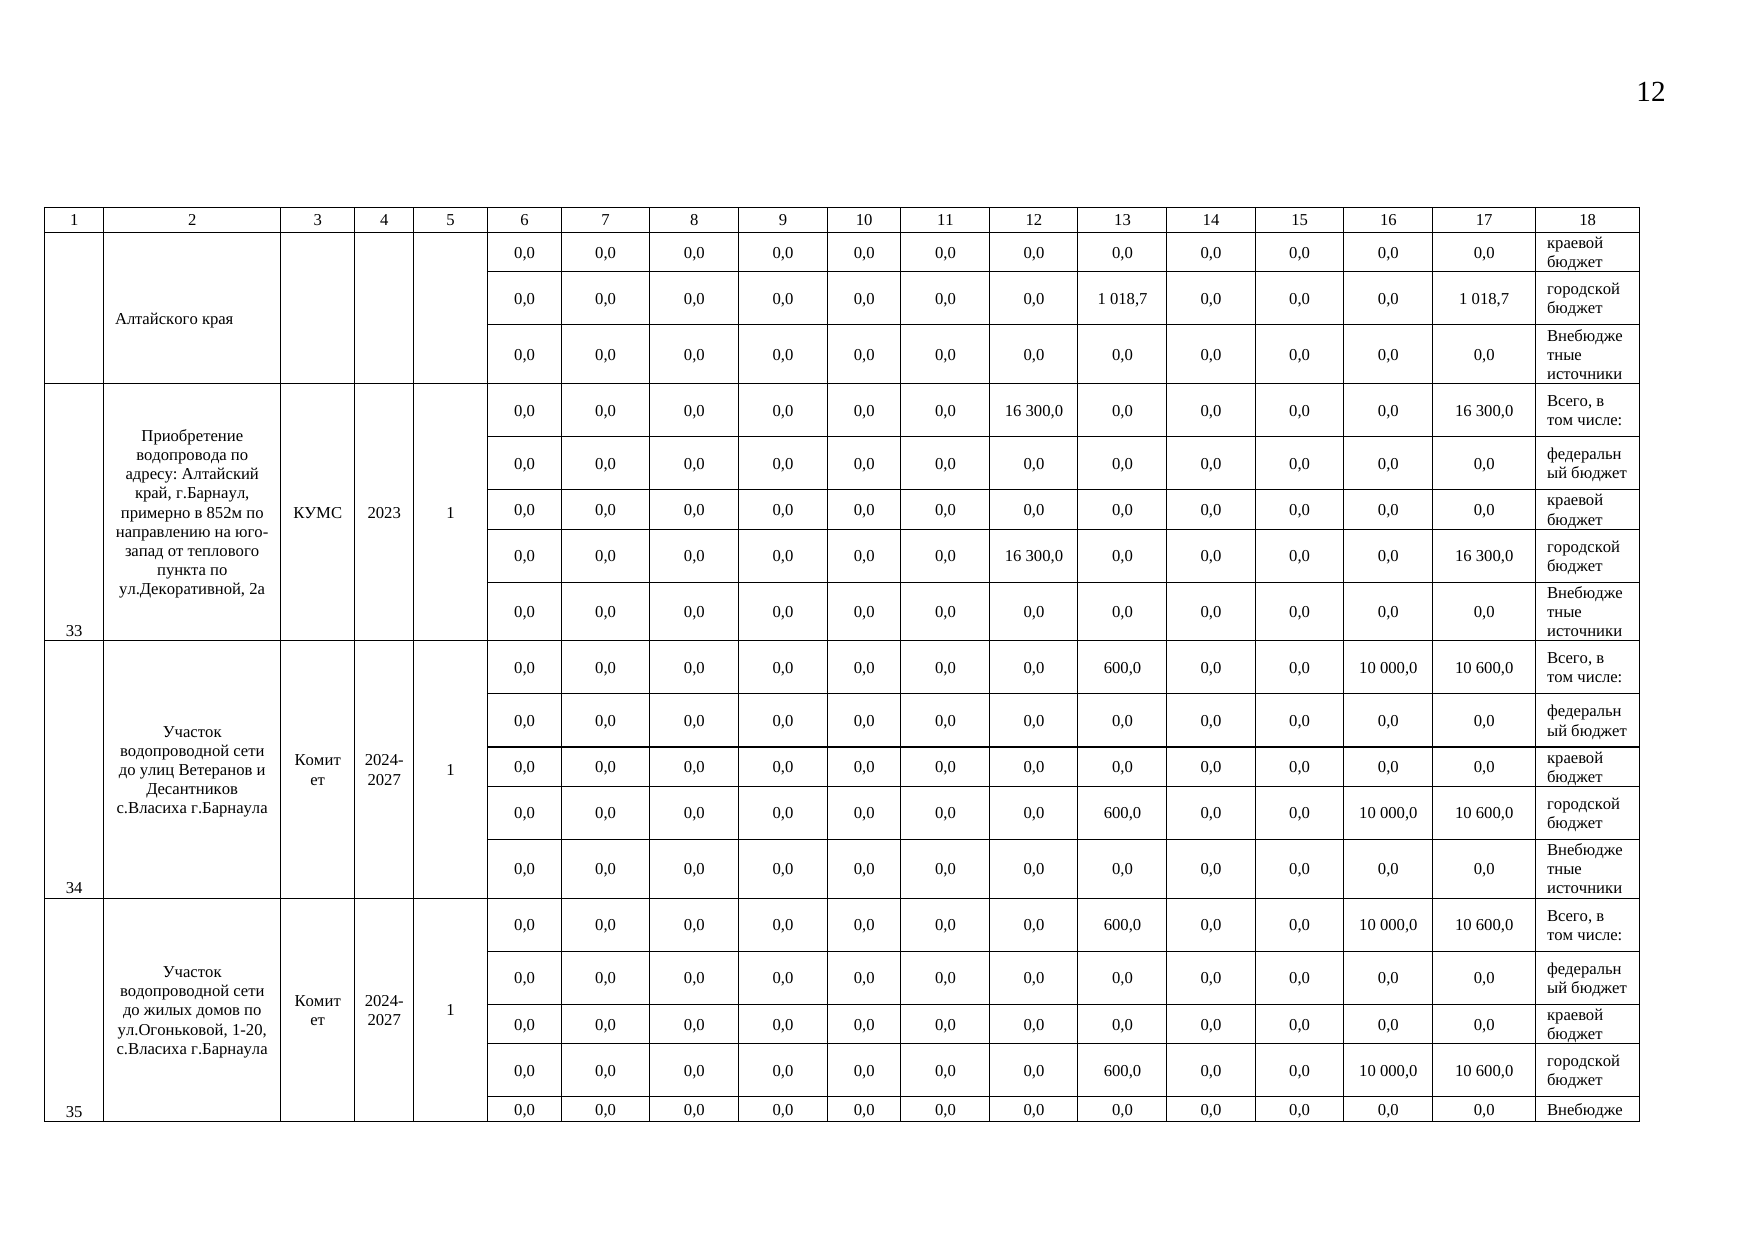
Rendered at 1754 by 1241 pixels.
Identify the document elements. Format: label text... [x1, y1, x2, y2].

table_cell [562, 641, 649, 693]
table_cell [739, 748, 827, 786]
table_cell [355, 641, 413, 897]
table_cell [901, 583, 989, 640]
table_header 17 [1433, 208, 1535, 232]
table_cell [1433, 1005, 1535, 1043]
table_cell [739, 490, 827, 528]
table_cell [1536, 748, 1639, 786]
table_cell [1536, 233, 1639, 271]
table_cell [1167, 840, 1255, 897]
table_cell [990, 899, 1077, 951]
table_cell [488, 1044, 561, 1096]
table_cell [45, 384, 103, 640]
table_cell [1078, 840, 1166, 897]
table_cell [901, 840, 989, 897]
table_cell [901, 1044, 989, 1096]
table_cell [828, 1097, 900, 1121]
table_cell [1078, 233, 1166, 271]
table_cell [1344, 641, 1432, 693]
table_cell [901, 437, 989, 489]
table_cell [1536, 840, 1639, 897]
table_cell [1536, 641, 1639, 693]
table_header 8 [650, 208, 738, 232]
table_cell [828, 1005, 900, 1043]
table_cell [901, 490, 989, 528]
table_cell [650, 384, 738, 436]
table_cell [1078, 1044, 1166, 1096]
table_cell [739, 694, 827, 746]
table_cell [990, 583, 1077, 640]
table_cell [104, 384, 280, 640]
table_header 4 [355, 208, 413, 232]
table_header 6 [488, 208, 561, 232]
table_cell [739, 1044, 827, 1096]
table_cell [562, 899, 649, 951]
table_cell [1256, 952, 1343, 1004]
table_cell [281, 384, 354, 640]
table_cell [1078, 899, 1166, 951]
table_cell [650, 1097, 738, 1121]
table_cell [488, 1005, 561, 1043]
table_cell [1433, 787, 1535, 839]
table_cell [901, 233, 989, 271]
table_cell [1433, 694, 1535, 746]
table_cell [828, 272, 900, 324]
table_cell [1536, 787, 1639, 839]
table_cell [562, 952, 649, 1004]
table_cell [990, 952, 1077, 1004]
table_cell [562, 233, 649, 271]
table_header 13 [1078, 208, 1166, 232]
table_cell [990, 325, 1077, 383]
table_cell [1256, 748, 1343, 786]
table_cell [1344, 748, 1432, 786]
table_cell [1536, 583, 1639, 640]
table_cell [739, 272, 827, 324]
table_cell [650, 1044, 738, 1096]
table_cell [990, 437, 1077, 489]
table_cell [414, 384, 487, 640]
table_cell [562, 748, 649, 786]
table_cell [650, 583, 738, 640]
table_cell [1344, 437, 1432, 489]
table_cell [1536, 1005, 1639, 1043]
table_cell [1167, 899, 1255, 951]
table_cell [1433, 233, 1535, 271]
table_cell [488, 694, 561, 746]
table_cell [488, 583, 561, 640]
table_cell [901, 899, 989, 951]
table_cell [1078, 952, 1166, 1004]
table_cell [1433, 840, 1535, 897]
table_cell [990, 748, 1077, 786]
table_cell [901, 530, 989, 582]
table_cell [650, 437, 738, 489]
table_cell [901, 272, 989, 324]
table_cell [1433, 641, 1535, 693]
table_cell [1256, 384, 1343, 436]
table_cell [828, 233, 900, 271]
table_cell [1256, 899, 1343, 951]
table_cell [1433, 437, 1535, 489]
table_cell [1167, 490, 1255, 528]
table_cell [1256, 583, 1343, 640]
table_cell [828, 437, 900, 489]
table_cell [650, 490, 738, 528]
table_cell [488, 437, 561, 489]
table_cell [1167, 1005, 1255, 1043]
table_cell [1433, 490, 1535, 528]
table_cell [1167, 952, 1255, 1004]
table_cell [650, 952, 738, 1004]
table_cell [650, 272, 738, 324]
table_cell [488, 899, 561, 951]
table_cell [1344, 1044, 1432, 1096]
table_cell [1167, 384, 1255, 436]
table_header 15 [1256, 208, 1343, 232]
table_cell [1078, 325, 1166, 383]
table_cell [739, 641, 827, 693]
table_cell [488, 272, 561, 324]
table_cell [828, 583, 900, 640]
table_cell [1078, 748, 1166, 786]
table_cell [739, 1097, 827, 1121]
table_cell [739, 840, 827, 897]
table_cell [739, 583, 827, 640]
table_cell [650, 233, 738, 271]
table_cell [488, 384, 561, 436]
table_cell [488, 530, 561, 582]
table_header 3 [281, 208, 354, 232]
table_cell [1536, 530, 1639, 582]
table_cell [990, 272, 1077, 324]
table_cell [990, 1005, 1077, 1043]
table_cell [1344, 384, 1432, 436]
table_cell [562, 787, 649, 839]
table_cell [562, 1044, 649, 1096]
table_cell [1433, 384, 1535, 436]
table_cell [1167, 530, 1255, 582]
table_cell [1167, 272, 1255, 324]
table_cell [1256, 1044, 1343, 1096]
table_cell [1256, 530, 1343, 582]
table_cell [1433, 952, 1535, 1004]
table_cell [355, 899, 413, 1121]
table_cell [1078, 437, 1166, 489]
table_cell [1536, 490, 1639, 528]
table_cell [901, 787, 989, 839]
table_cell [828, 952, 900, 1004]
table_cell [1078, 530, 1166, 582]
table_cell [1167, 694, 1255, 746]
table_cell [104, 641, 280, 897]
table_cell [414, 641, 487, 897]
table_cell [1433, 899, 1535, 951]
table_header 9 [739, 208, 827, 232]
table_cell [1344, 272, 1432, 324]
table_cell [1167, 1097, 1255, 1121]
table_header 18 [1536, 208, 1639, 232]
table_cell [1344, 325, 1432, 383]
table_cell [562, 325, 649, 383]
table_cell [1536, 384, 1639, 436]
table_header 10 [828, 208, 900, 232]
table_header 2 [104, 208, 280, 232]
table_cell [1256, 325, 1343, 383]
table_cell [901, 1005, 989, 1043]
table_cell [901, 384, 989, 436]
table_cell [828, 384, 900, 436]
table_header 1 [45, 208, 103, 232]
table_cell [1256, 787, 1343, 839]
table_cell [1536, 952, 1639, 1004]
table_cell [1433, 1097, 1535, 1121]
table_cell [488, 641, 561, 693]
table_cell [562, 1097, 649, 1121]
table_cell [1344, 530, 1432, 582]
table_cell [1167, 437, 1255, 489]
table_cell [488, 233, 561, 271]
table_header 16 [1344, 208, 1432, 232]
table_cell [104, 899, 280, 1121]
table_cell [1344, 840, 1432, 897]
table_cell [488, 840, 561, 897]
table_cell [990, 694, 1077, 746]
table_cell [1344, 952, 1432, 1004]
table_header 5 [414, 208, 487, 232]
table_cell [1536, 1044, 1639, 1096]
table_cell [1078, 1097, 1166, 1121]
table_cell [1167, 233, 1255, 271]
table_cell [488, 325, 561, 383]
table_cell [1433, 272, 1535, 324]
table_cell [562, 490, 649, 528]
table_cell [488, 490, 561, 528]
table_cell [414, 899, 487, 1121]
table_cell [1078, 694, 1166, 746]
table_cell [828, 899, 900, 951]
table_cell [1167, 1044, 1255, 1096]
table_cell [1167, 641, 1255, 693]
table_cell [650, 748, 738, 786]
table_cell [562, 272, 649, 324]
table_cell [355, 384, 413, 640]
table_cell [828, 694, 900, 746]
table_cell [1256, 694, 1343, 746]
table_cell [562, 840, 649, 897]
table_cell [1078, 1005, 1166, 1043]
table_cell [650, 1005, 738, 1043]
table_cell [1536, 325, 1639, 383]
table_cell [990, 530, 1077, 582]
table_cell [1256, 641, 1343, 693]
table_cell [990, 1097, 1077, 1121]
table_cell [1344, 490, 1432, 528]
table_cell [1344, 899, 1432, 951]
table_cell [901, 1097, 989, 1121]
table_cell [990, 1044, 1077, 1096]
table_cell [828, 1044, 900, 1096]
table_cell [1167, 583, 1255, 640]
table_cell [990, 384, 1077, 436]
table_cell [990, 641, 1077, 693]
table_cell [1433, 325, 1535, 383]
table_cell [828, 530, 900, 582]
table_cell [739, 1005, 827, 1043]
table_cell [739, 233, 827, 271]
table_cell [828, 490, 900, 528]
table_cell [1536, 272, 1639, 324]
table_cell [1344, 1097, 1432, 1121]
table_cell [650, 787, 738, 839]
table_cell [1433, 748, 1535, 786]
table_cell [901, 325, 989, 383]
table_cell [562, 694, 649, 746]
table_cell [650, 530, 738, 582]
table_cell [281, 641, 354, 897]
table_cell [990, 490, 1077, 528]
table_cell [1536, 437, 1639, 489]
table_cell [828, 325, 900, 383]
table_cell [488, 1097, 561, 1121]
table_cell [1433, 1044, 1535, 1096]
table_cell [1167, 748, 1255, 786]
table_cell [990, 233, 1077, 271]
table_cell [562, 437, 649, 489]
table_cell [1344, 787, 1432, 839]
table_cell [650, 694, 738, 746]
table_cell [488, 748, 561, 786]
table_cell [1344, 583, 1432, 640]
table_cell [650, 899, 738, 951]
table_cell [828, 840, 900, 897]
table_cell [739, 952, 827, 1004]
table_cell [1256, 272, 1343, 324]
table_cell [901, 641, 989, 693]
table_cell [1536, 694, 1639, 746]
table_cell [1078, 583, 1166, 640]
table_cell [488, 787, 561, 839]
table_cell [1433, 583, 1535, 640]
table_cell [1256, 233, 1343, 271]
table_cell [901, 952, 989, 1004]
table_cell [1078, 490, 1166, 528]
table_header 7 [562, 208, 649, 232]
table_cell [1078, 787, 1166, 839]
table_header 14 [1167, 208, 1255, 232]
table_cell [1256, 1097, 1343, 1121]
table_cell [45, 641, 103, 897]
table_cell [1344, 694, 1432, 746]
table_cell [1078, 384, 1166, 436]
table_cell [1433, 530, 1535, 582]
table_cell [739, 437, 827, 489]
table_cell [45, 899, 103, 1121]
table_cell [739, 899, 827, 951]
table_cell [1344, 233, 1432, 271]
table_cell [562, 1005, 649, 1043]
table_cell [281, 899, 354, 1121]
table_header 12 [990, 208, 1077, 232]
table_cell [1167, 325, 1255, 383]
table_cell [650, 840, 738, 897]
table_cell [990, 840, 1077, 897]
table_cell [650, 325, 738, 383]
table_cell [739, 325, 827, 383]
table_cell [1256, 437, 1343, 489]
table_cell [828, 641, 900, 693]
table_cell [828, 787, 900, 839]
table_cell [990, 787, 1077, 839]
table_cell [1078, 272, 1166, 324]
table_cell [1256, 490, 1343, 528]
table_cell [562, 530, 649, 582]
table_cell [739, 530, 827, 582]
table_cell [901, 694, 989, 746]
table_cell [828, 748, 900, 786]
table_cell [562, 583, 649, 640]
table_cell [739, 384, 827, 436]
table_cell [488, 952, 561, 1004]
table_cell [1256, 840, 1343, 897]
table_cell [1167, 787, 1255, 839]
table_header 11 [901, 208, 989, 232]
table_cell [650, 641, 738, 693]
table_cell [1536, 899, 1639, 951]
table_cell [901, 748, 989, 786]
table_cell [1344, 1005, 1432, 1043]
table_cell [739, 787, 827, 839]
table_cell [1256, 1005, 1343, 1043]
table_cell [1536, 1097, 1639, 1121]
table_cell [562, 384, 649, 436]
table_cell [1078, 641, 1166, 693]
